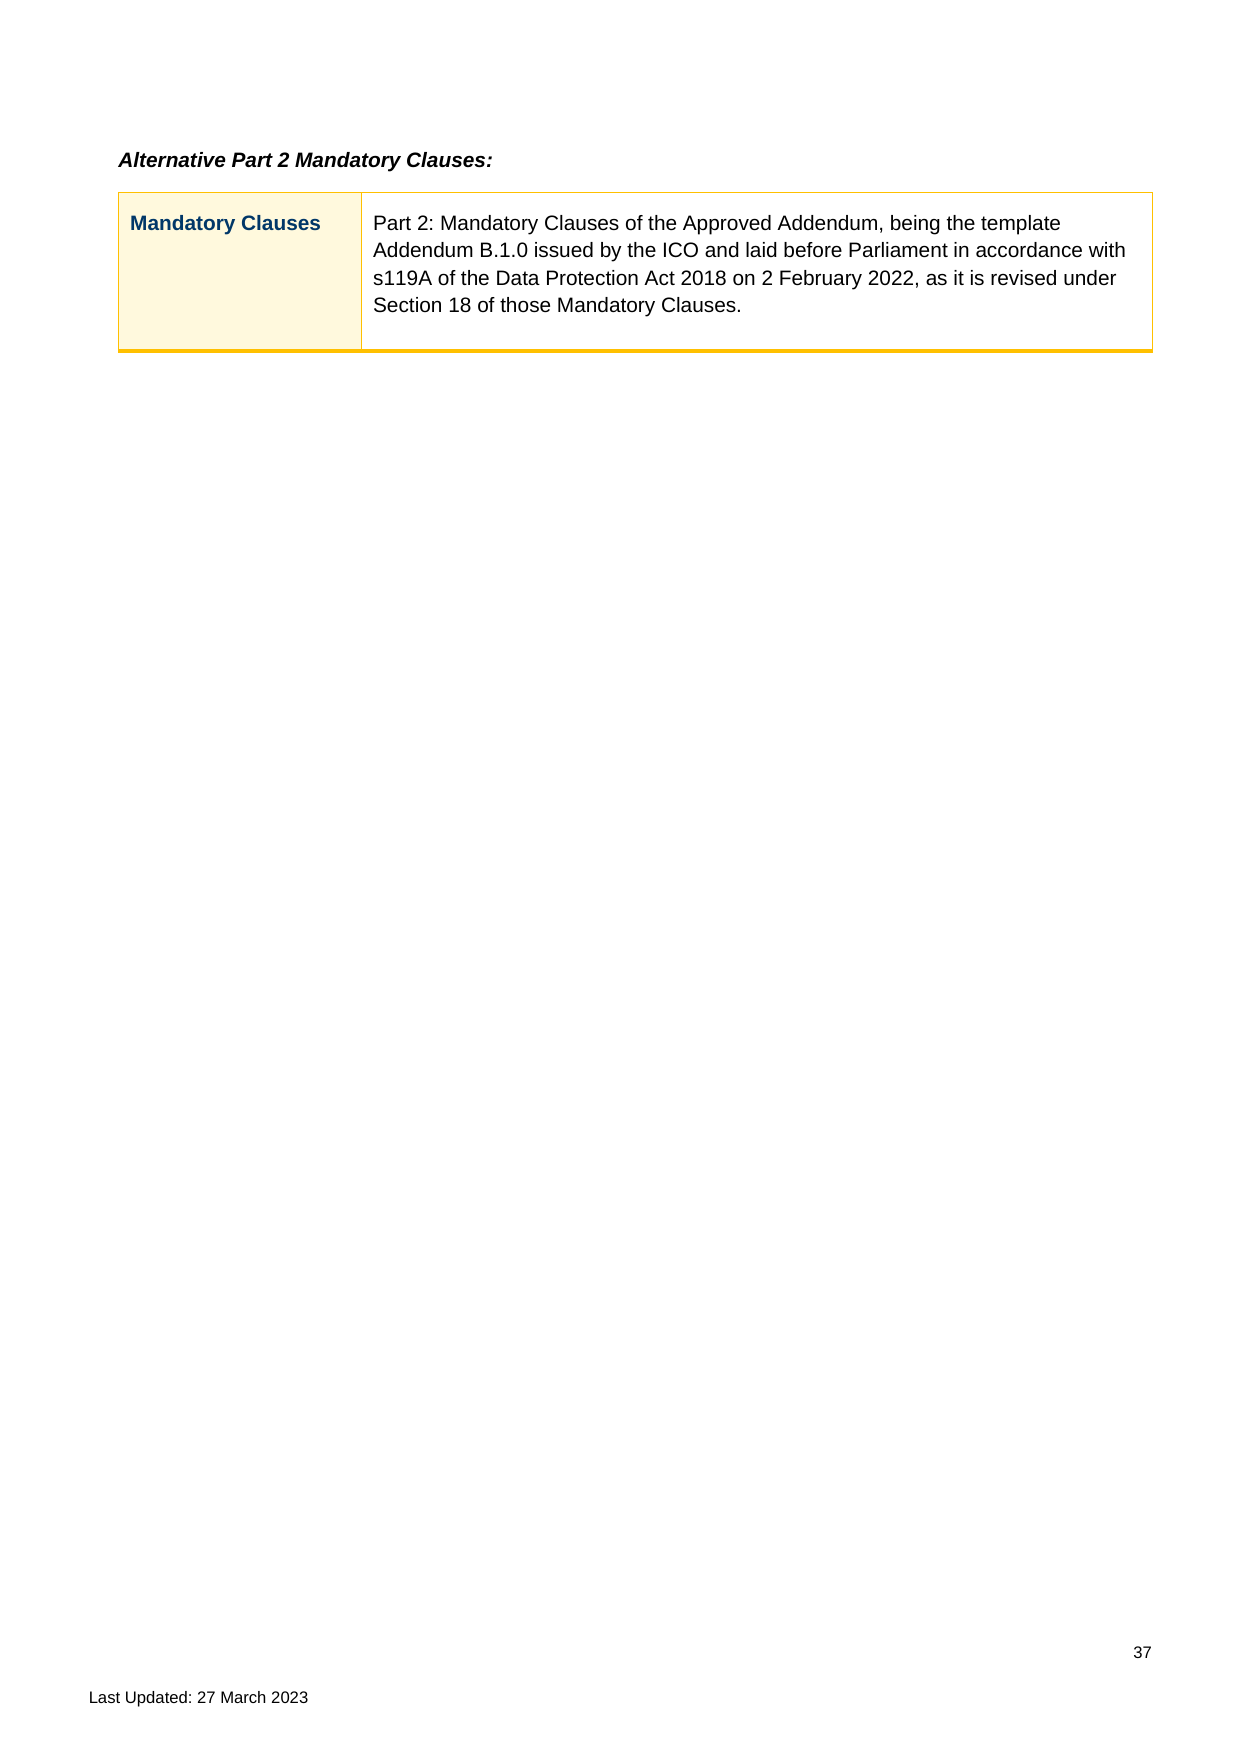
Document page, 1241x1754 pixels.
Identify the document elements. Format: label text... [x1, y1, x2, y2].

list Alternative Part 2 Mandatory Clauses: [118, 148, 1152, 172]
table_header Part 2: Mandatory Clauses of the Approved Addendum, being the template Addendum B.1.0 issued by the ICO and laid before Parliament in accordance with s119A of the Data Protection Act 2018 on 2 February 2022, as it is revised under Section ‎18 of those Mandatory Clauses. [362, 193, 1152, 349]
table_header Mandatory Clauses [119, 193, 361, 349]
